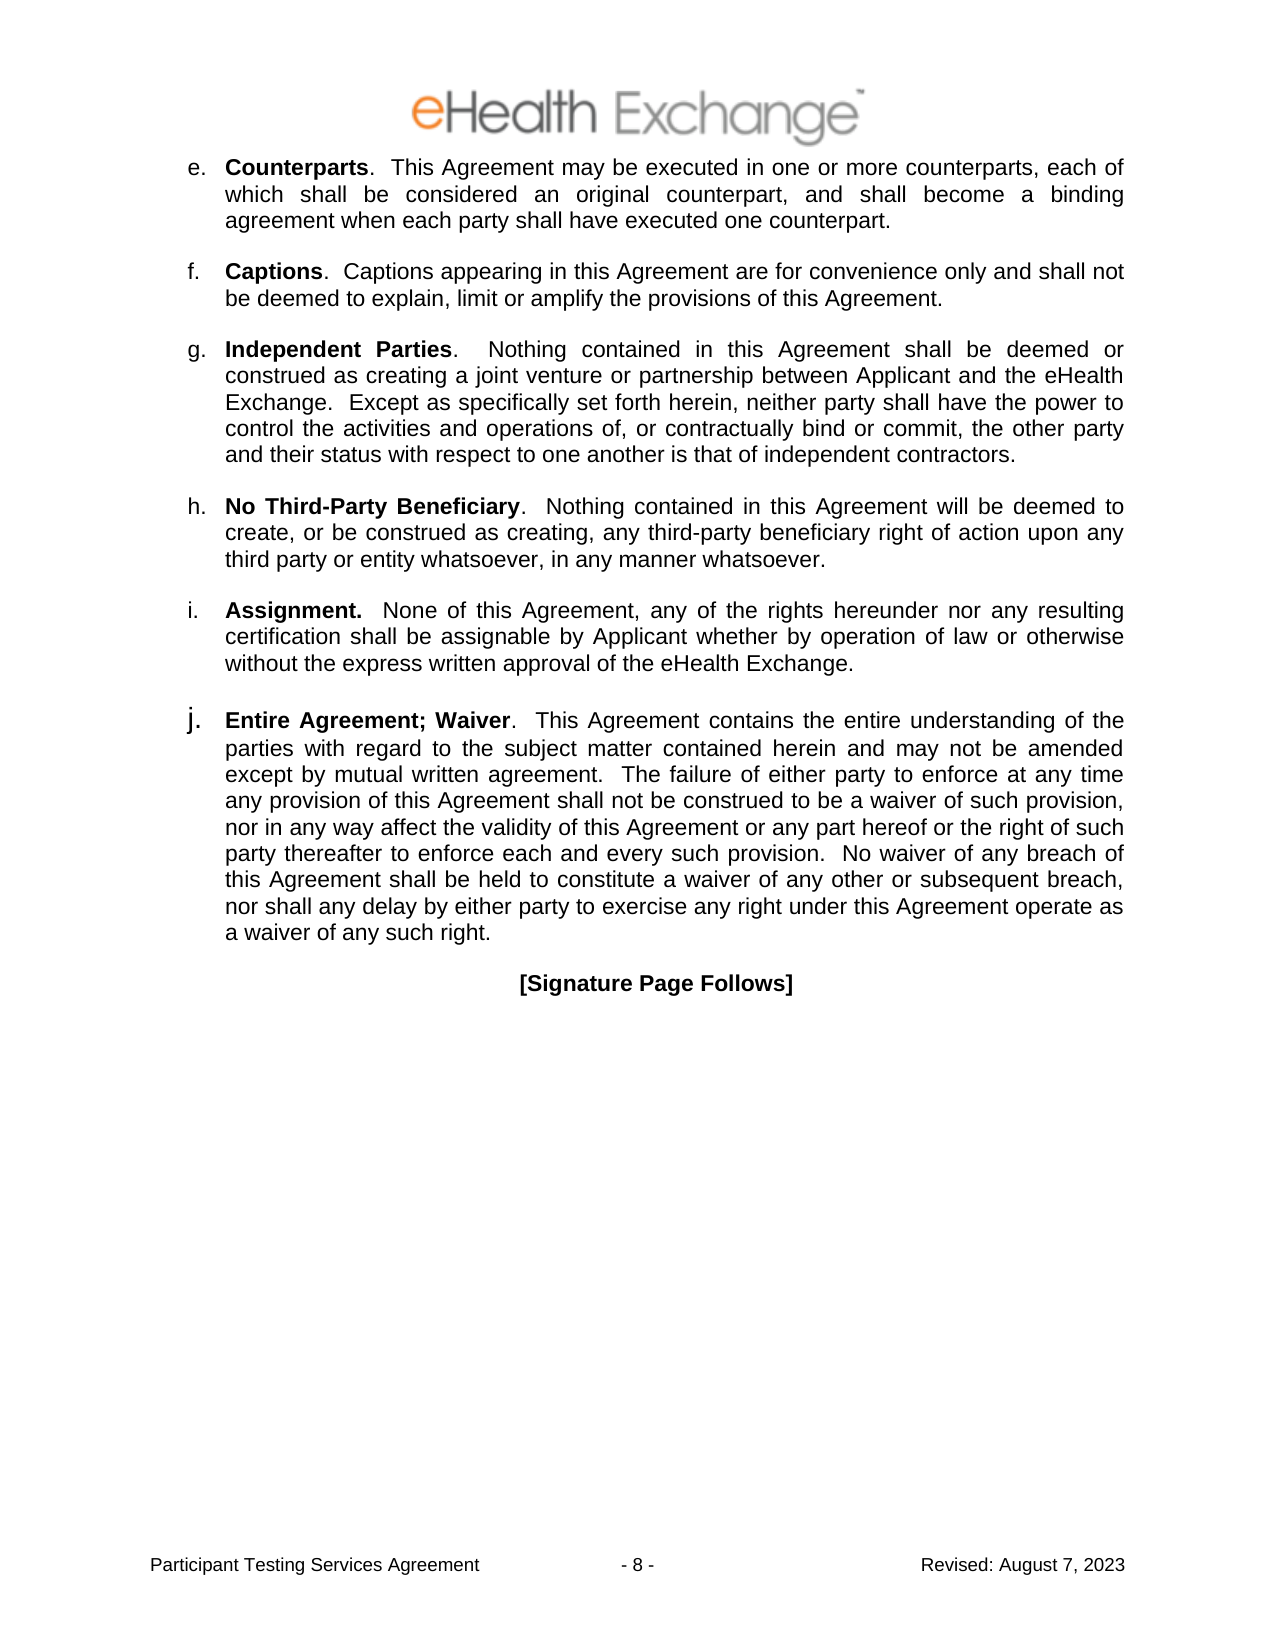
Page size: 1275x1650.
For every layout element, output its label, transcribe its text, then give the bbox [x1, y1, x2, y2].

list No Third-Party Beneficiary. Nothing contained in this Agreement will be deemed to create, or be construed as creating, any third-party beneficiary right of action upon any third party or entity whatsoever, in any manner whatsoever. [187, 493, 1125, 572]
list Captions. Captions appearing in this Agreement are for convenience only and shall not be deemed to explain, limit or amplify the provisions of this Agreement. [187, 258, 1125, 311]
list Independent Parties. Nothing contained in this Agreement shall be deemed or construed as creating a joint venture or partnership between Applicant and the eHealth Exchange. Except as specifically set forth herein, neither party shall have the power to control the activities and operations of, or contractually bind or commit, the other party and their status with respect to one another is that of independent contractors. [187, 336, 1125, 468]
picture [403, 75, 872, 155]
list Assignment. None of this Agreement, any of the rights hereunder nor any resulting certification shall be assignable by Applicant whether by operation of law or otherwise without the express written approval of the eHealth Exchange. [187, 597, 1125, 676]
list Entire Agreement; Waiver. This Agreement contains the entire understanding of the parties with regard to the subject matter contained herein and may not be amended except by mutual written agreement. The failure of either party to enforce at any time any provision of this Agreement shall not be construed to be a waiver of such provision, nor in any way affect the validity of this Agreement or any part hereof or the right of such party thereafter to enforce each and every such provision. No waiver of any breach of this Agreement shall be held to constitute a waiver of any other or subsequent breach, nor shall any delay by either party to exercise any right under this Agreement operate as a waiver of any such right. [187, 701, 1125, 945]
list Counterparts. This Agreement may be executed in one or more counterparts, each of which shall be considered an original counterpart, and shall become a binding agreement when each party shall have executed one counterpart. [187, 154, 1125, 233]
text [Signature Page Follows] [187, 970, 1125, 997]
